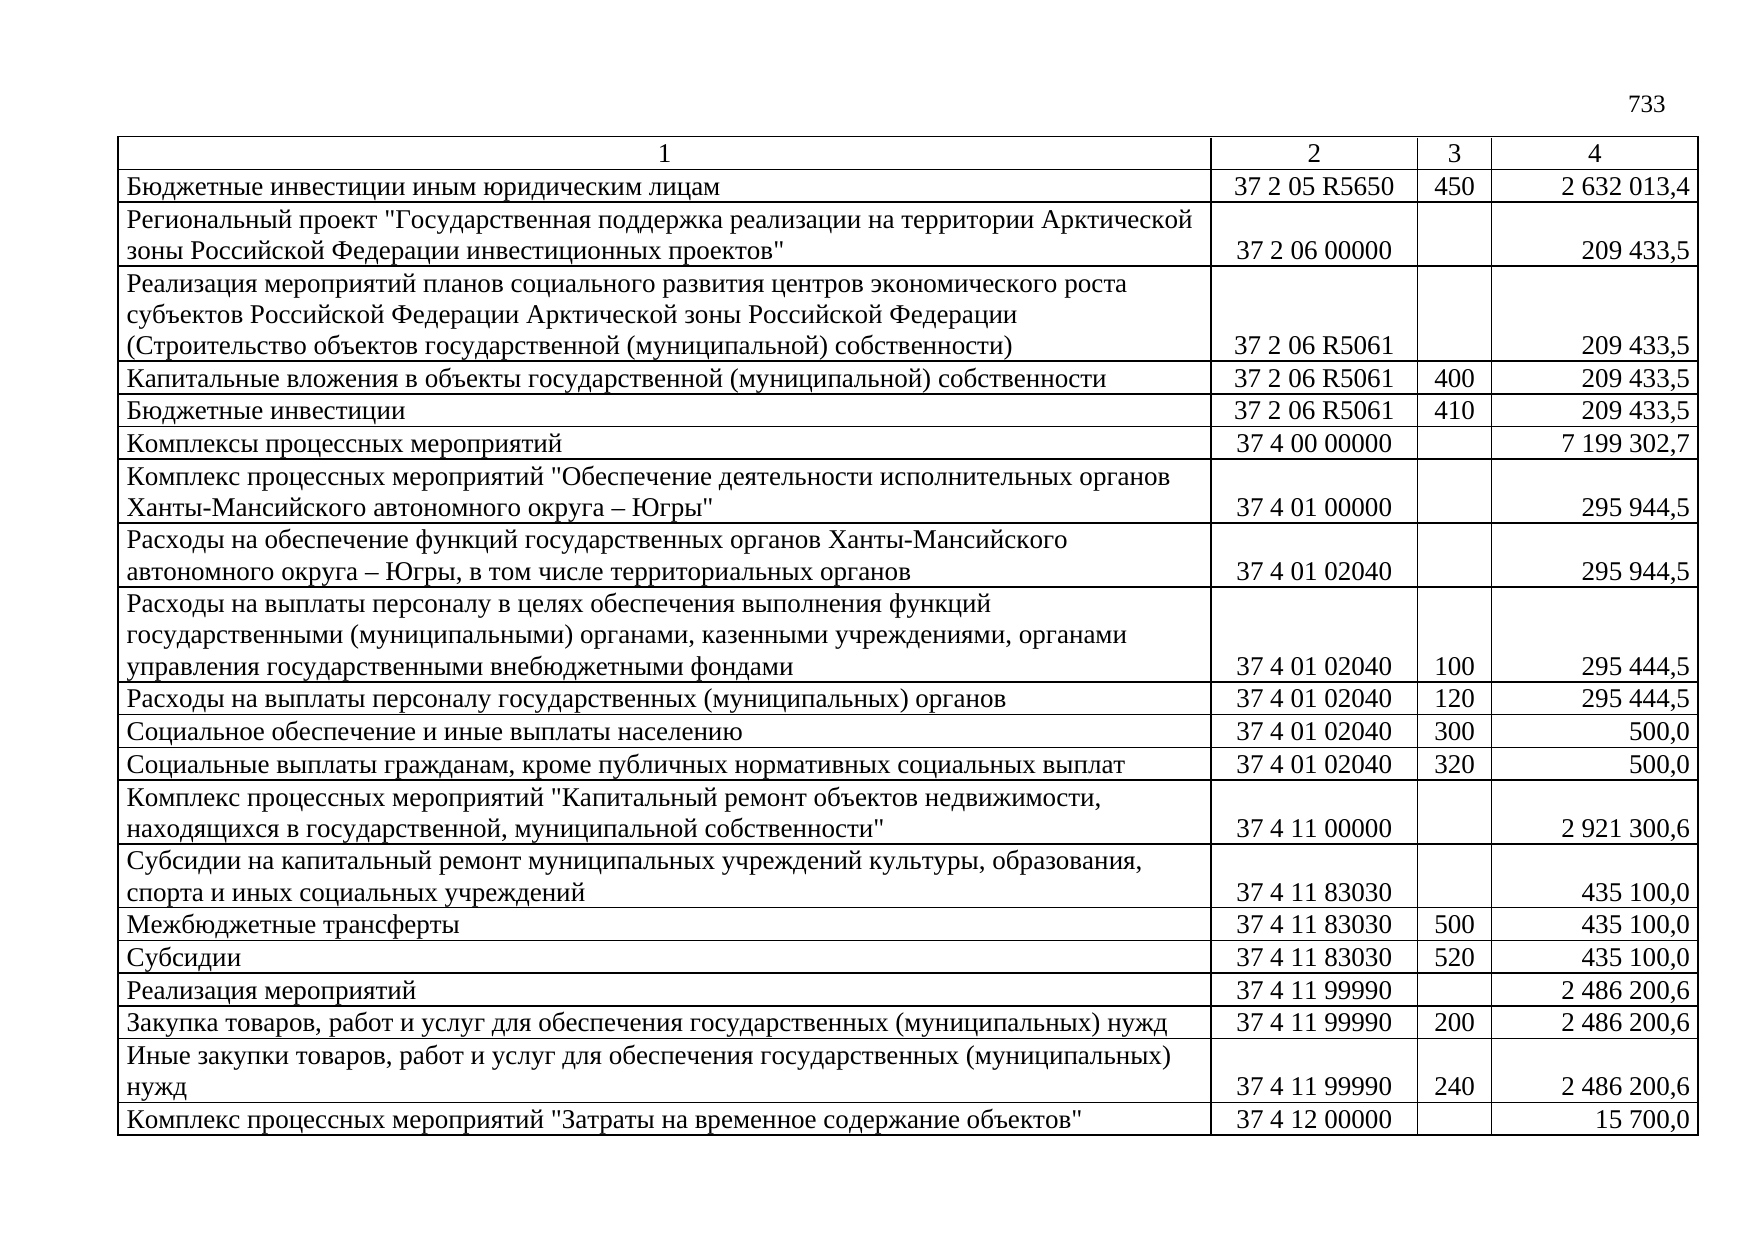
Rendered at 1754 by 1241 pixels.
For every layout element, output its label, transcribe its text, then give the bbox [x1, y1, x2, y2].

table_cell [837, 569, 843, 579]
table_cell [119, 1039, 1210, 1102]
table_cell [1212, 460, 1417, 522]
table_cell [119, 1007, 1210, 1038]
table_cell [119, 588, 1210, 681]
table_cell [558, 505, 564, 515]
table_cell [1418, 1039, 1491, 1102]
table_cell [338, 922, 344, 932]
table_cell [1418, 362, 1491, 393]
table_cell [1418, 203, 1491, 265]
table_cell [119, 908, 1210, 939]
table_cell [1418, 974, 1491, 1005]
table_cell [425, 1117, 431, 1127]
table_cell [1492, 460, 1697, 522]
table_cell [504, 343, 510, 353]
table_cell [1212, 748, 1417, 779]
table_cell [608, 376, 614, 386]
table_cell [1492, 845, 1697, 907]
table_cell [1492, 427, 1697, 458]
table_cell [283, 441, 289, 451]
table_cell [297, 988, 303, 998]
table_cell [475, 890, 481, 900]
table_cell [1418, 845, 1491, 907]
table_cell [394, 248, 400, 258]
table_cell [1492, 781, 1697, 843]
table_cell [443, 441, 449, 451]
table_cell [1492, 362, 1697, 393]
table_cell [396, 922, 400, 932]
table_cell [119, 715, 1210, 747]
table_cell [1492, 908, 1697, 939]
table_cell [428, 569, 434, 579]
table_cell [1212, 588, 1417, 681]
table_header 3 [1418, 137, 1491, 168]
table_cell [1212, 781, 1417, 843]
table_header 2 [1212, 137, 1417, 168]
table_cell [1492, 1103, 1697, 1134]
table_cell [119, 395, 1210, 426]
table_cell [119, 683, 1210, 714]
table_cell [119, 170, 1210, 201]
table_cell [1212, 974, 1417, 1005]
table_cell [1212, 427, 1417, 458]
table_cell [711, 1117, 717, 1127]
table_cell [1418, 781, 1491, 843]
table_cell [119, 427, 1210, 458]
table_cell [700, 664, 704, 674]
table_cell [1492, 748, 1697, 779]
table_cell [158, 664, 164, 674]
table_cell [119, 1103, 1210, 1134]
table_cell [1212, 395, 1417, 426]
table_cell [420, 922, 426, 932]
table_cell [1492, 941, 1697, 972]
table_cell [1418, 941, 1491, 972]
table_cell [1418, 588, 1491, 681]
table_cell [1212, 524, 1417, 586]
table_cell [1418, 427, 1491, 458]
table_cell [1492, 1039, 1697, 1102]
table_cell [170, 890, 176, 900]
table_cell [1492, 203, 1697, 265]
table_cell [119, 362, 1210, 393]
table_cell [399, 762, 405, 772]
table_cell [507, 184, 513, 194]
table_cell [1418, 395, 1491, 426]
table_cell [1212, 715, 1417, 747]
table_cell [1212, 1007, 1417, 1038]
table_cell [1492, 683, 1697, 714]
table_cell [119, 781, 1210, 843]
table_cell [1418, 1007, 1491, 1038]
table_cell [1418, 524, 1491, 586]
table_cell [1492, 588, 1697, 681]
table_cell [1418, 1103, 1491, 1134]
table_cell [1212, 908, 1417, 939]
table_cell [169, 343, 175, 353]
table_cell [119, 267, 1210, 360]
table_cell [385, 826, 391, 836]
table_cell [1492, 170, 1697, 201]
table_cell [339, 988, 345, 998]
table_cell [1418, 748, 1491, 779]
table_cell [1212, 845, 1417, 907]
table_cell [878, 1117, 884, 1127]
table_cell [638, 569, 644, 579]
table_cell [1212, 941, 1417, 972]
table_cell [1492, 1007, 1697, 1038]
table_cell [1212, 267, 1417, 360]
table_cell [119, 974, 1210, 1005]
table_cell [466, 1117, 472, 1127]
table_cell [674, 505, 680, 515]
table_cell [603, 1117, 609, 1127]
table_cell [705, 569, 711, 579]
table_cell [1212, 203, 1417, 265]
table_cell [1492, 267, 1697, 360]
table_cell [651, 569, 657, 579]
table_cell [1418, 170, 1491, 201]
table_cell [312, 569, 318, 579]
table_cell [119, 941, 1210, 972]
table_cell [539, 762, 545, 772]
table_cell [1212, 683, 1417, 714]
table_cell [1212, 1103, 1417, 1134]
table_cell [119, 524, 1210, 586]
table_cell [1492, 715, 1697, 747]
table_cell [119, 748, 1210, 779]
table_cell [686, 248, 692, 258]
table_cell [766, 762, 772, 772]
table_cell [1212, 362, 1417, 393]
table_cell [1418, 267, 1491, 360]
table_header 1 [119, 137, 1211, 168]
table_header 4 [1492, 137, 1697, 168]
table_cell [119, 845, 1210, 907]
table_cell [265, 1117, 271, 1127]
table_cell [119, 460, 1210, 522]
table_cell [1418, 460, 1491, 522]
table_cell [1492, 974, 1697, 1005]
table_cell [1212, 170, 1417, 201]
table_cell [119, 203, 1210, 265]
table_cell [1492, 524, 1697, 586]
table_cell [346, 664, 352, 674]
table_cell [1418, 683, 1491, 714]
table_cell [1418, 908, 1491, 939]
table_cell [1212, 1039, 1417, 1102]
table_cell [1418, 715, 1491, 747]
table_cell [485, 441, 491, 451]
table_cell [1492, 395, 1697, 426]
